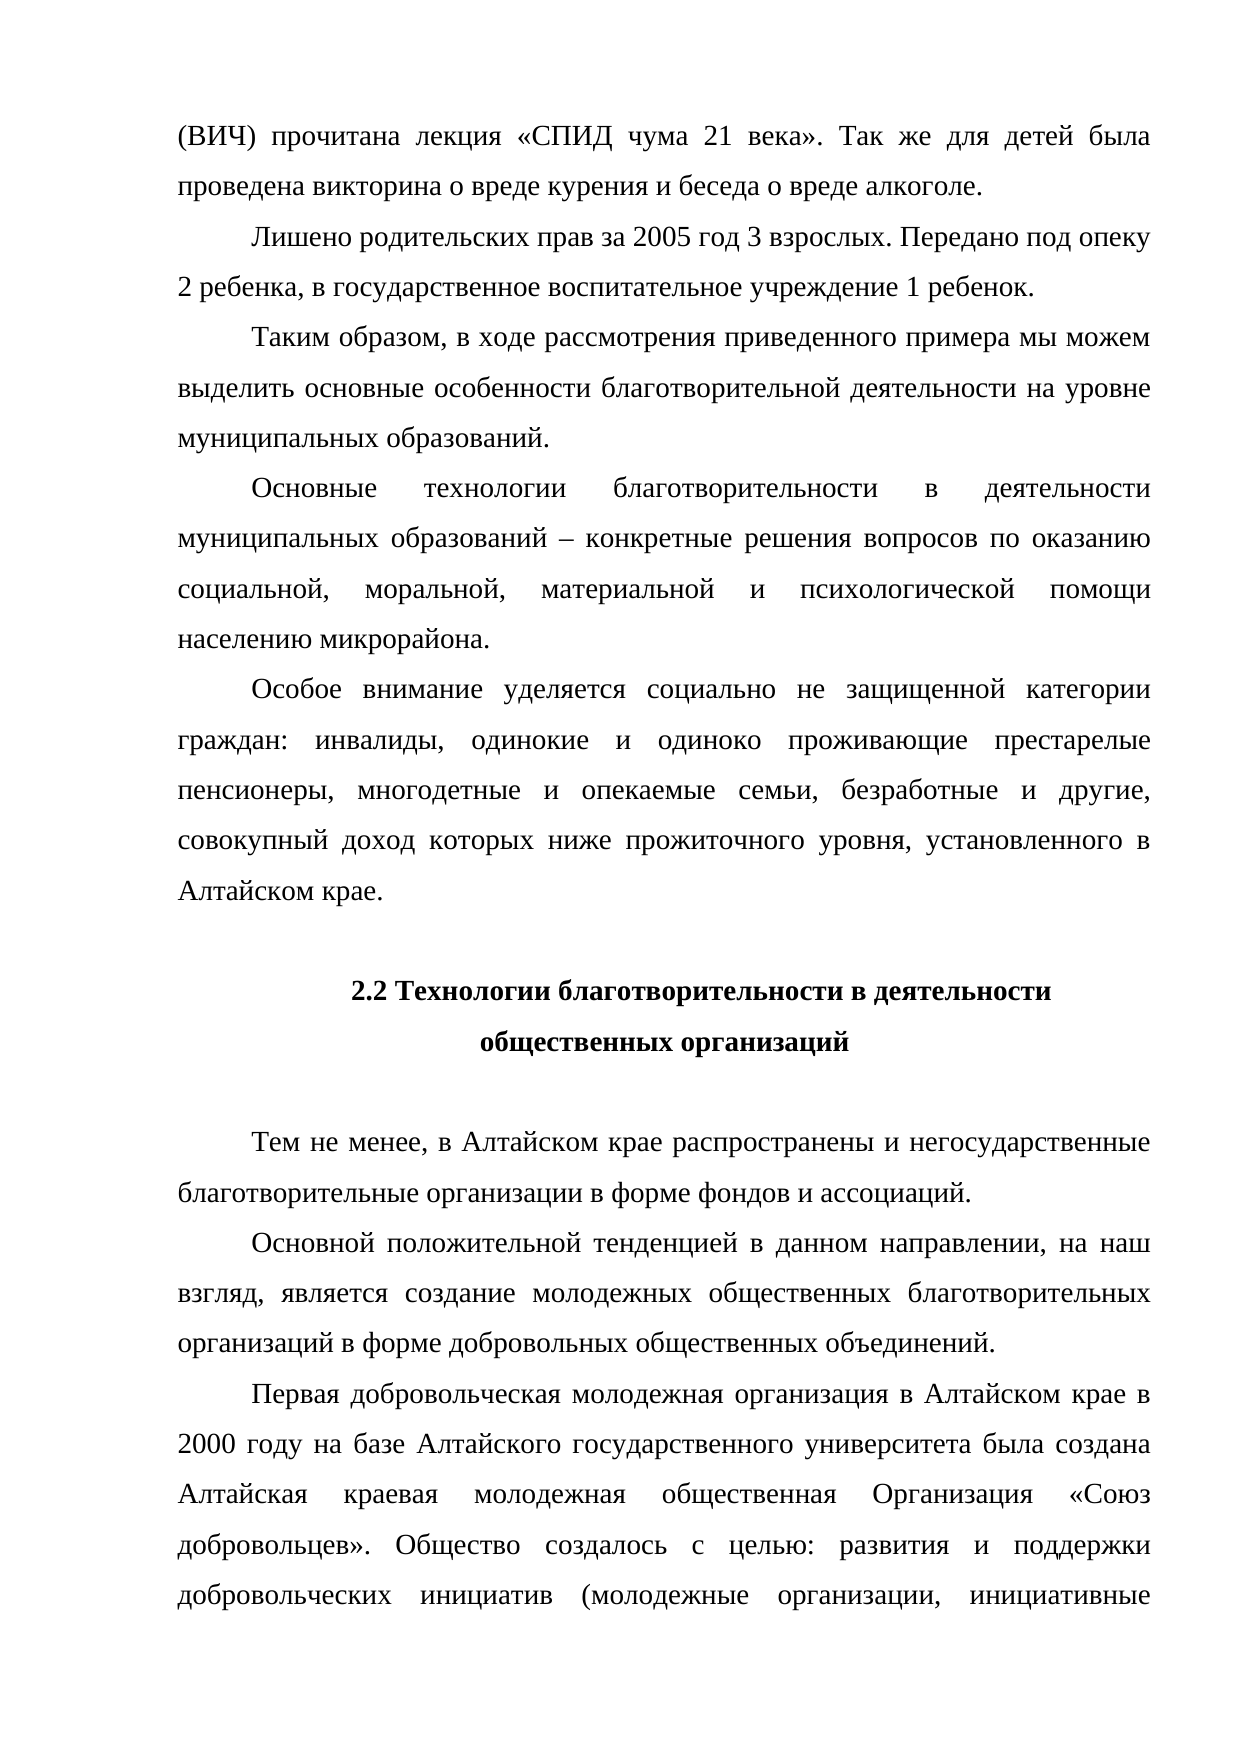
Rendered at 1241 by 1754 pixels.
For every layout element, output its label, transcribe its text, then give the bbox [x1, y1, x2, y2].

text Таким образом, в ходе рассмотрения приведенного примера мы можем выделить основные особенности благотворительной деятельности на уровне муниципальных образований. [177, 319, 1152, 453]
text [177, 1376, 1152, 1611]
text Лишено родительских прав за 2005 год 3 взрослых. Передано под опеку 2 ребенка, в государственное воспитательное учреждение 1 ребенок. [177, 219, 1152, 303]
text Основные технологии благотворительности в деятельности муниципальных образований – конкретные решения вопросов по оказанию социальной, моральной, материальной и психологической помощи населению микрорайона. [177, 470, 1152, 655]
text Основной положительной тенденцией в данном направлении, на наш взгляд, является создание молодежных общественных благотворительных организаций в форме добровольных общественных объединений. [177, 1225, 1152, 1359]
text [177, 118, 1152, 202]
text 2.2 Технологии благотворительности в деятельности общественных организаций [177, 973, 1152, 1057]
text Особое внимание уделяется социально не защищенной категории граждан: инвалиды, одинокие и одиноко проживающие престарелые пенсионеры, многодетные и опекаемые семьи, безработные и другие, совокупный доход которых ниже прожиточного уровня, установленного в Алтайском крае. [177, 672, 1152, 906]
text Тем не менее, в Алтайском крае распространены и негосударственные благотворительные организации в форме фондов и ассоциаций. [177, 1124, 1152, 1208]
